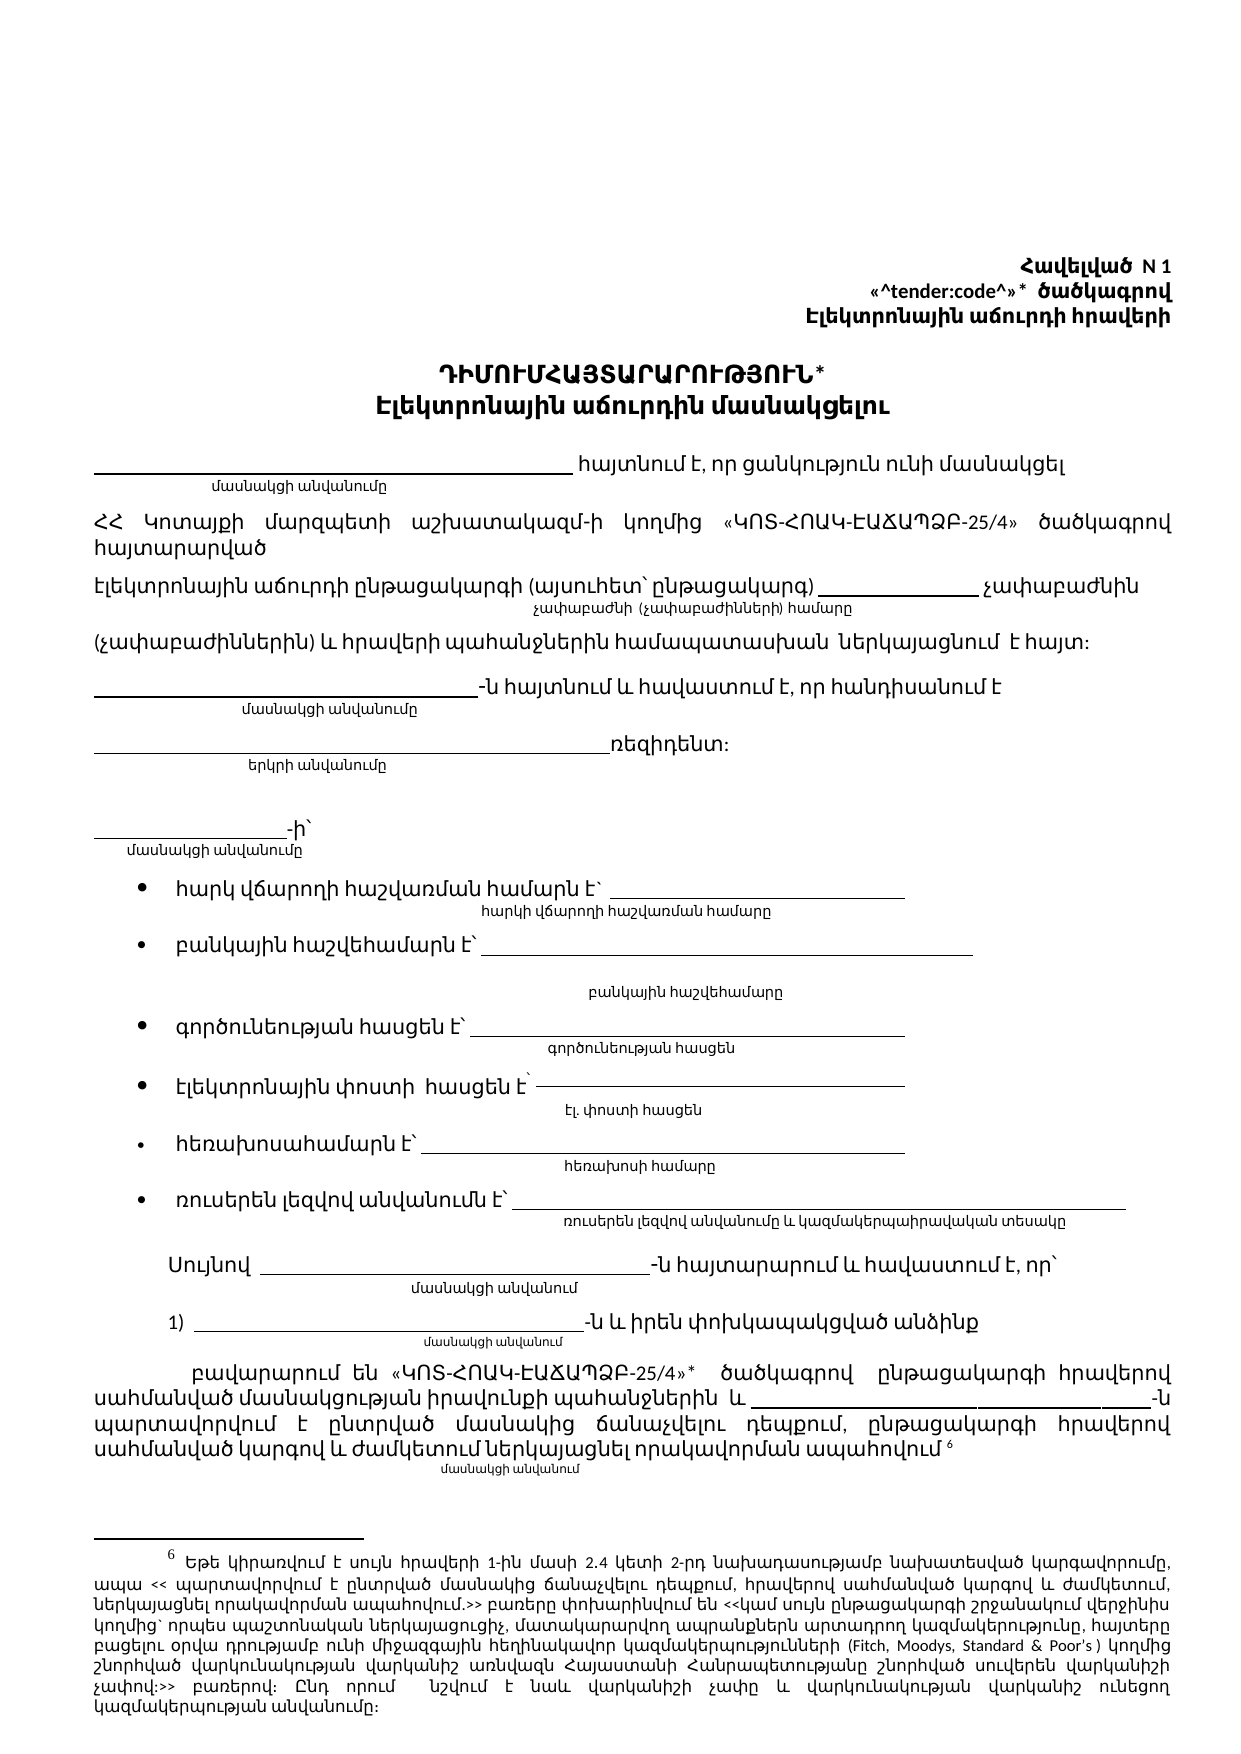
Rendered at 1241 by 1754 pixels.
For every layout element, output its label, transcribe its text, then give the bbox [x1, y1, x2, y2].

text երկրի անվանումը [94, 756, 1171, 787]
text մասնակցի անվանումը [94, 841, 1171, 872]
text բավարարում են «ԿՈՏ-ՀՈԱԿ-ԷԱՃԱՊՁԲ-25/4»* ծածկագրով ընթացակարգի հրավերով սահմանված մասնակցության իրավունքի պահանջներին և -ն պարտավորվում է ընտրված մասնակից ճանաչվելու դեպքում, ընթացակարգի հրավերով սահմանված կարգով և ժամկետում ներկայացնել որակավորման ապահովում [94, 1360, 1171, 1462]
text հայտնում է, որ ցանկություն ունի մասնակցել [94, 451, 1171, 477]
list գործունեության հասցեն է՝ [138, 1014, 1171, 1040]
text չափաբաժնի (չափաբաժինների) համարը [94, 599, 1171, 629]
text էլ. փոստի հասցեն [94, 1101, 1171, 1131]
text Հավելված N 1 [94, 253, 1171, 278]
text մասնակցի անվանում [94, 1279, 1171, 1309]
text ռեզիդենտ: [94, 731, 1171, 756]
text (չափաբաժիններին) և հրավերի պահանջներին համապատասխան ներկայացնում է հայտ: [94, 629, 1171, 655]
text Էլեկտրոնային աճուրդի հրավերի [94, 304, 1171, 329]
text ԴԻՄՈՒՄՀԱՅՏԱՐԱՐՈՒԹՅՈՒՆ* [94, 360, 1171, 390]
text գործունեության հասցեն [94, 1040, 1171, 1070]
text -ն հայտնում և հավաստում է, որ հանդիսանում է [94, 670, 1171, 701]
text մասնակցի անվանումը [94, 701, 1171, 731]
text մասնակցի անվանում [94, 1462, 1171, 1487]
list բանկային հաշվեհամարն է՝ [138, 933, 1171, 983]
text հարկի վճարողի հաշվառման համարը [94, 902, 1171, 933]
text էլեկտրոնային աճուրդի ընթացակարգի (այսուհետ՝ ընթացակարգ) չափաբաժնին [94, 573, 1171, 599]
list ռուսերեն լեզվով անվանումն է՝ [138, 1187, 1171, 1213]
text հեռախոսի համարը [462, 1157, 1171, 1187]
list հարկ վճարողի հաշվառման համարն է` [138, 872, 1171, 902]
text ռուսերեն լեզվով անվանումը և կազմակերպաիրավական տեսակը [94, 1213, 1171, 1243]
text մասնակցի անվանում [94, 1335, 1171, 1360]
text մասնակցի անվանումը [94, 477, 1171, 507]
text Սույնով -ն հայտարարում և հավաստում է, որ՝ [94, 1248, 1171, 1279]
text բանկային հաշվեհամարը [94, 983, 1171, 1014]
text 1) -ն և իրեն փոխկապակցված անձինք [94, 1309, 1171, 1335]
text ՀՀ Կոտայքի մարզպետի աշխատակազմ -ի կողմից «ԿՈՏ-ՀՈԱԿ-ԷԱՃԱՊՁԲ-25/4» ծածկագրով հայտարարված [94, 507, 1171, 561]
list էլեկտրոնային փոստի հասցեն է՝ [138, 1070, 1171, 1101]
text «^tender:code^»* ծածկագրով [94, 278, 1171, 304]
list հեռախոսահամարն է՝ [138, 1131, 1171, 1157]
subtitle Էլեկտրոնային աճուրդին մասնակցելու [94, 390, 1171, 421]
text -ի՝ [94, 816, 1171, 841]
